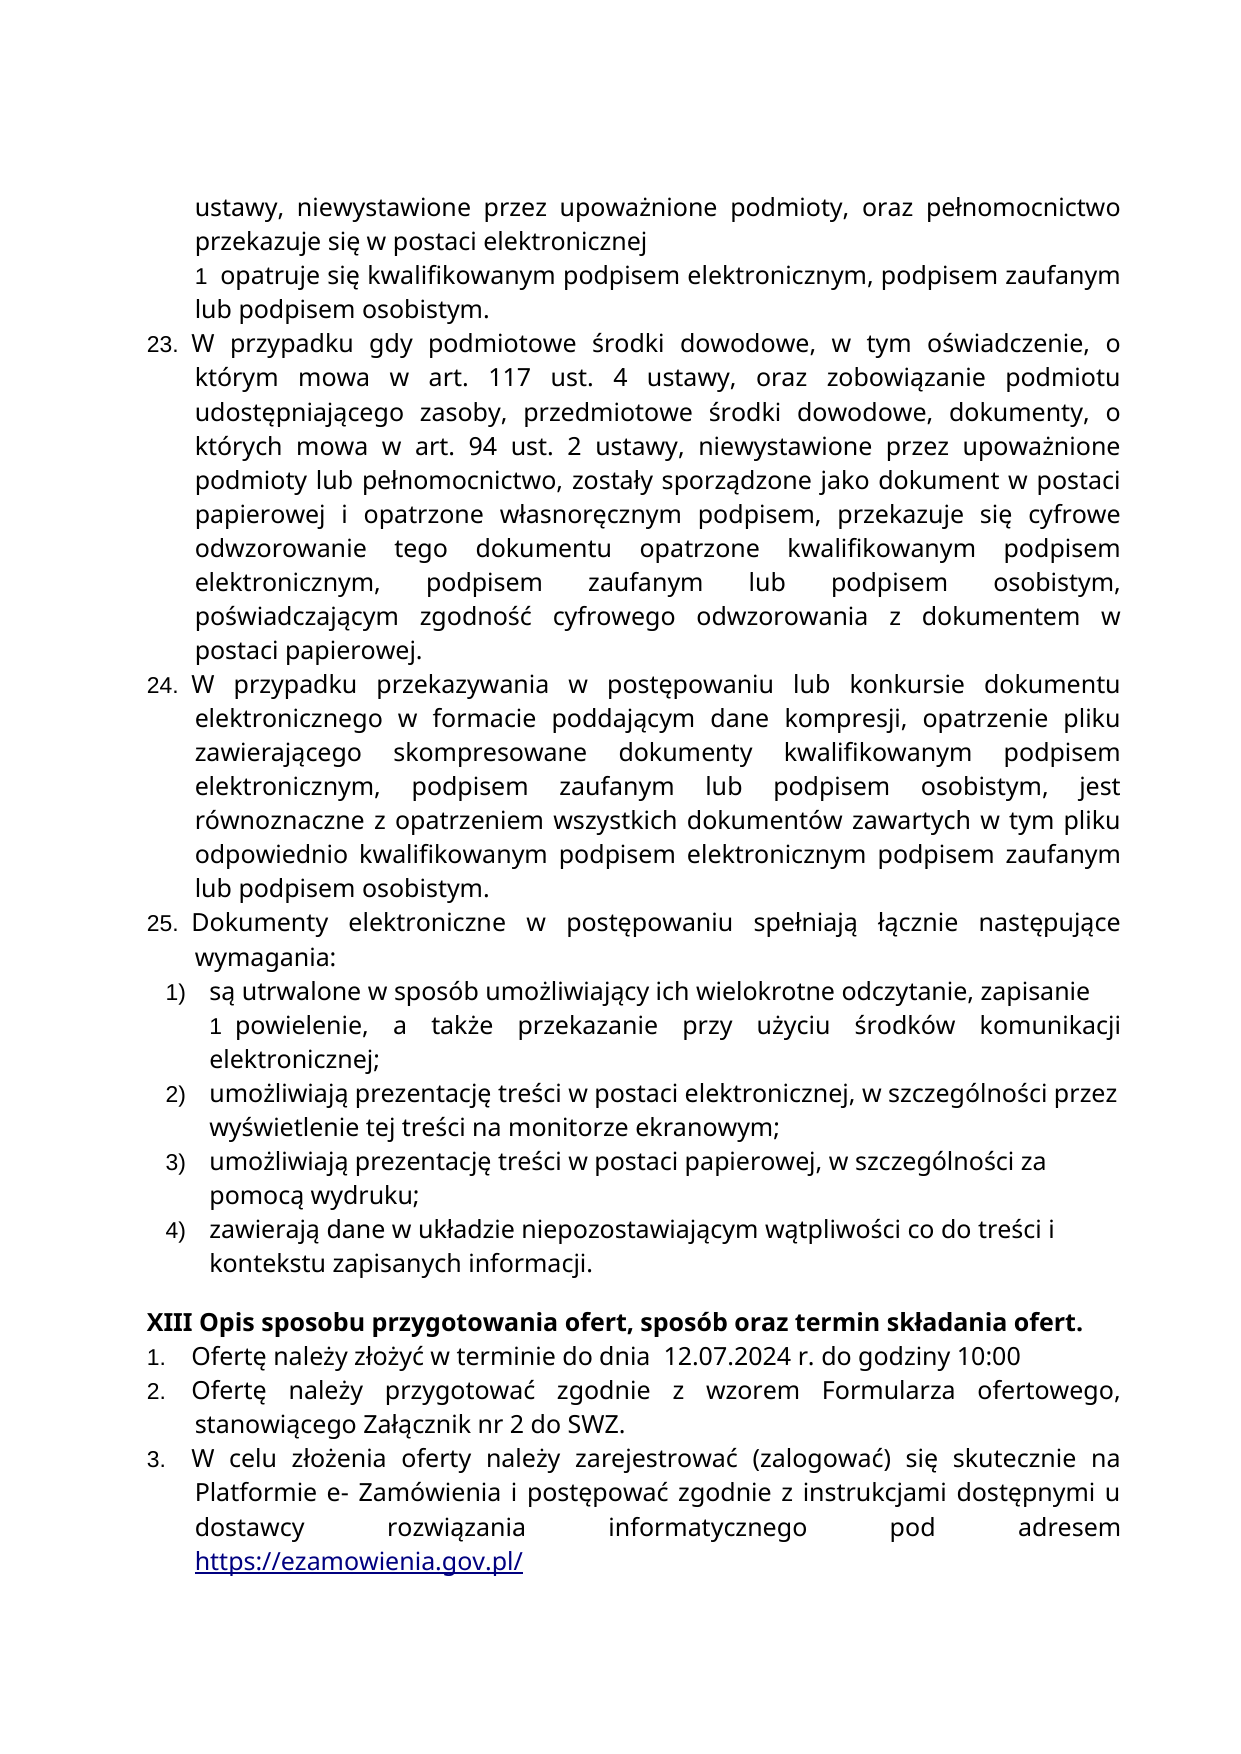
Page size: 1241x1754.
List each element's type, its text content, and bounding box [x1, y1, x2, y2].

list umożliwiają prezentację treści w postaci papierowej, w szczególności za pomocą wydruku; [165, 1143, 1122, 1212]
list zawierają dane w układzie niepozostawiającym wątpliwości co do treści i kontekstu zapisanych informacji. [165, 1212, 1122, 1280]
list Dokumenty elektroniczne w postępowaniu spełniają łącznie następujące wymagania: [147, 905, 1122, 973]
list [147, 190, 1122, 258]
list Ofertę należy przygotować zgodnie z wzorem Formularza ofertowego, stanowiącego Załącznik nr 2 do SWZ. [147, 1373, 1122, 1441]
list W celu złożenia oferty należy zarejestrować (zalogować) się skutecznie na Platformie e- Zamówienia i postępować zgodnie z instrukcjami dostępnymi u dostawcy rozwiązania informatycznego pod adresem https://ezamowienia.gov.pl/ [147, 1441, 1122, 1577]
list W przypadku przekazywania w postępowaniu lub konkursie dokumentu elektronicznego w formacie poddającym dane kompresji, opatrzenie pliku zawierającego skompresowane dokumenty kwalifikowanym podpisem elektronicznym, podpisem zaufanym lub podpisem osobistym, jest równoznaczne z opatrzeniem wszystkich dokumentów zawartych w tym pliku odpowiednio kwalifikowanym podpisem elektronicznym podpisem zaufanym lub podpisem osobistym. [147, 667, 1122, 905]
list umożliwiają prezentację treści w postaci elektronicznej, w szczególności przez wyświetlenie tej treści na monitorze ekranowym; [165, 1075, 1122, 1143]
text XIII Opis sposobu przygotowania ofert, sposób oraz termin składania ofert. [147, 1305, 1122, 1339]
list opatruje się kwalifikowanym podpisem elektronicznym, podpisem zaufanym lub podpisem osobistym. [194, 258, 1122, 326]
list są utrwalone w sposób umożliwiający ich wielokrotne odczytanie, zapisanie [165, 973, 1122, 1007]
list W przypadku gdy podmiotowe środki dowodowe, w tym oświadczenie, o którym mowa w art. 117 ust. 4 ustawy, oraz zobowiązanie podmiotu udostępniającego zasoby, przedmiotowe środki dowodowe, dokumenty, o których mowa w art. 94 ust. 2 ustawy, niewystawione przez upoważnione podmioty lub pełnomocnictwo, zostały sporządzone jako dokument w postaci papierowej i opatrzone własnoręcznym podpisem, przekazuje się cyfrowe odwzorowanie tego dokumentu opatrzone kwalifikowanym podpisem elektronicznym, podpisem zaufanym lub podpisem osobistym, poświadczającym zgodność cyfrowego odwzorowania z dokumentem w postaci papierowej. [147, 326, 1122, 667]
list powielenie, a także przekazanie przy użyciu środków komunikacji elektronicznej; [209, 1007, 1122, 1075]
list Ofertę należy złożyć w terminie do dnia 12.07.2024 r. do godziny 10:00 [147, 1339, 1122, 1373]
